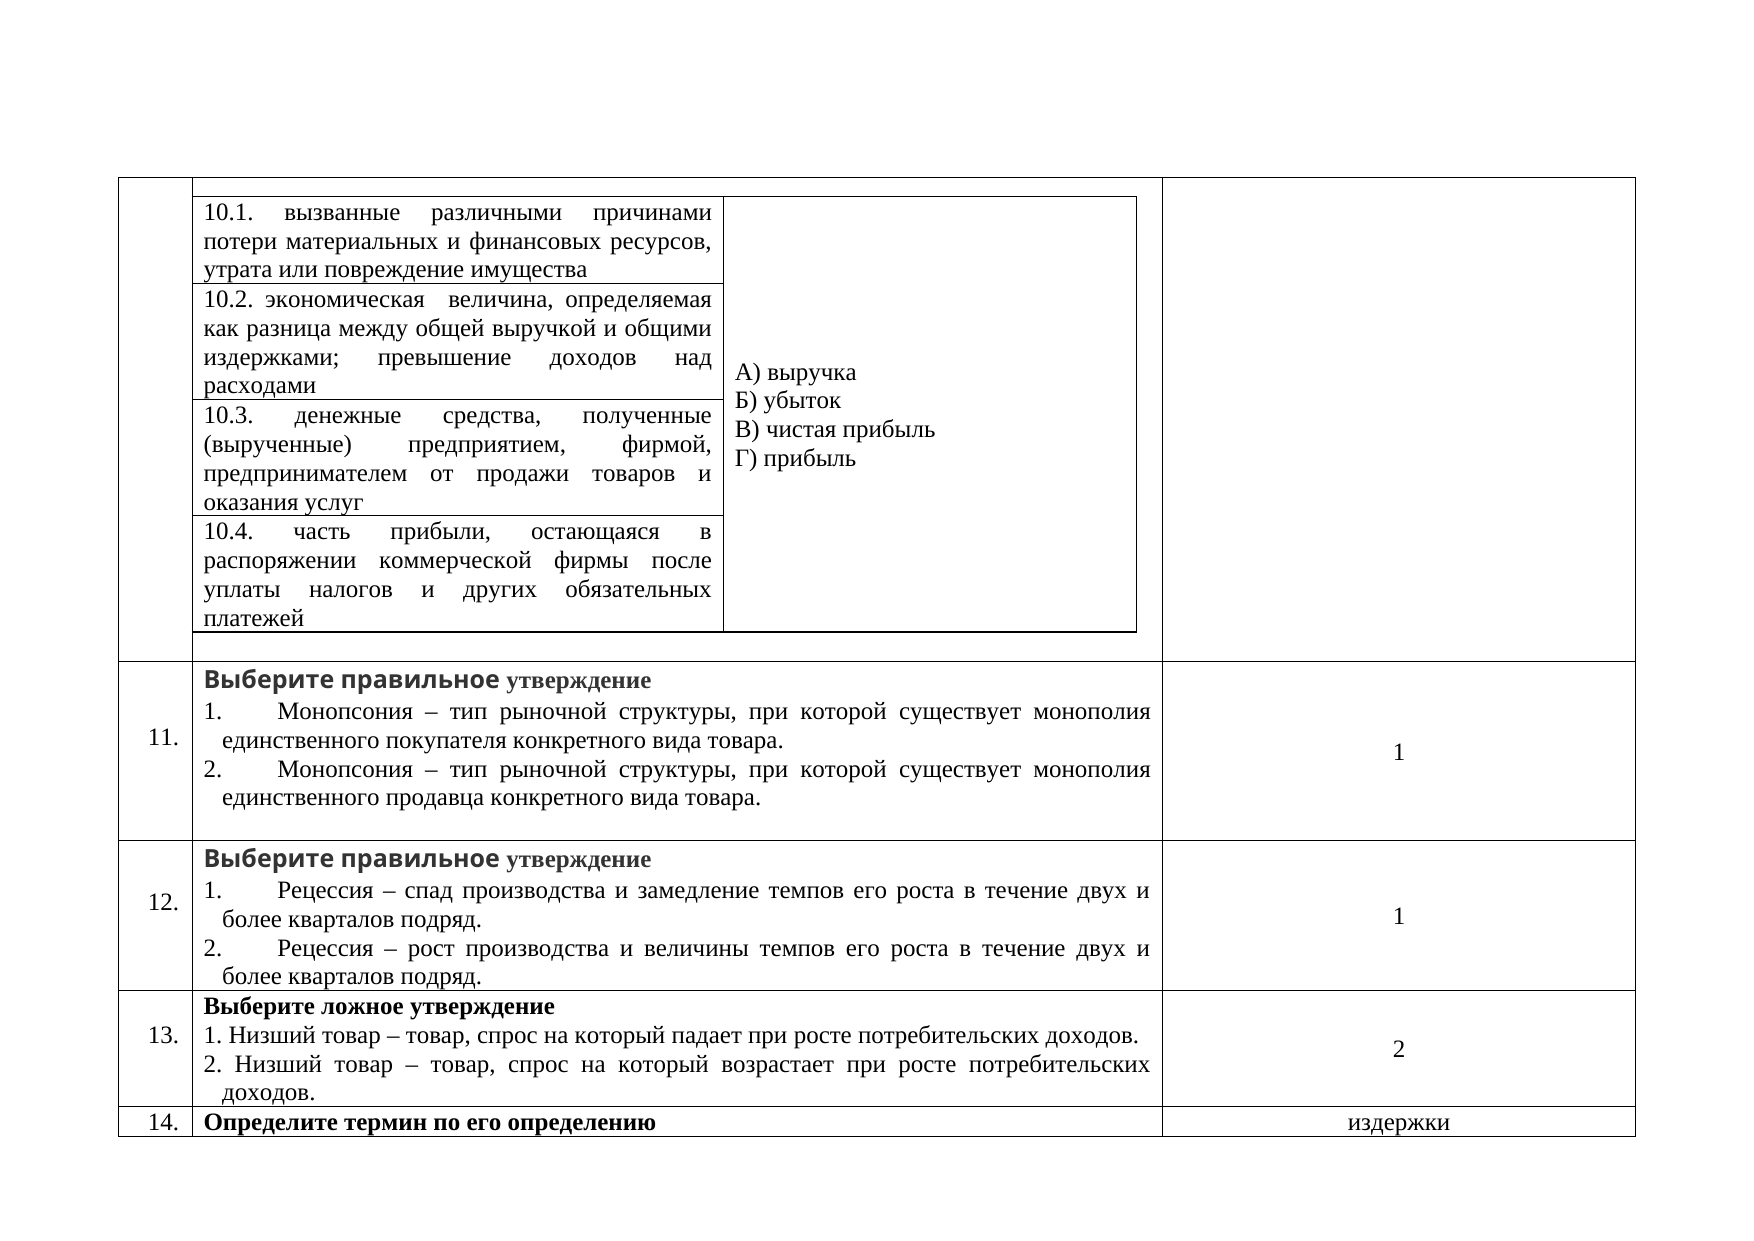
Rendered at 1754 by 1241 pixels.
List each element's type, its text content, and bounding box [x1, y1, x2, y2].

table_cell 1 [1163, 662, 1635, 840]
table_cell 2 [1163, 991, 1635, 1106]
table_cell Выберите правильное утверждение Монопсония – тип рыночной структуры, при которой существует монополия единственного покупателя конкретного вида товара. Монопсония – тип рыночной структуры, при которой существует монополия единственного продавца конкретного вида товара. [193, 662, 1162, 840]
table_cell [193, 178, 1162, 661]
table_cell издержки [1163, 1107, 1635, 1136]
table_cell [119, 1107, 192, 1136]
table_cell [193, 1107, 1162, 1136]
table_cell Выберите ложное утверждение 1. Низший товар – товар, спрос на который падает при росте потребительских доходов. 2. Низший товар – товар, спрос на который возрастает при росте потребительских доходов. [193, 991, 1162, 1106]
table_cell [119, 991, 192, 1106]
table_cell [119, 662, 192, 840]
table_cell Выберите правильное утверждение Рецессия – спад производства и замедление темпов его роста в течение двух и более кварталов подряд. Рецессия – рост производства и величины темпов его роста в течение двух и более кварталов подряд. [193, 841, 1162, 990]
table_cell [119, 841, 192, 990]
table_cell 1 [1163, 841, 1635, 990]
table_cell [1163, 178, 1635, 661]
table_cell [119, 178, 192, 661]
